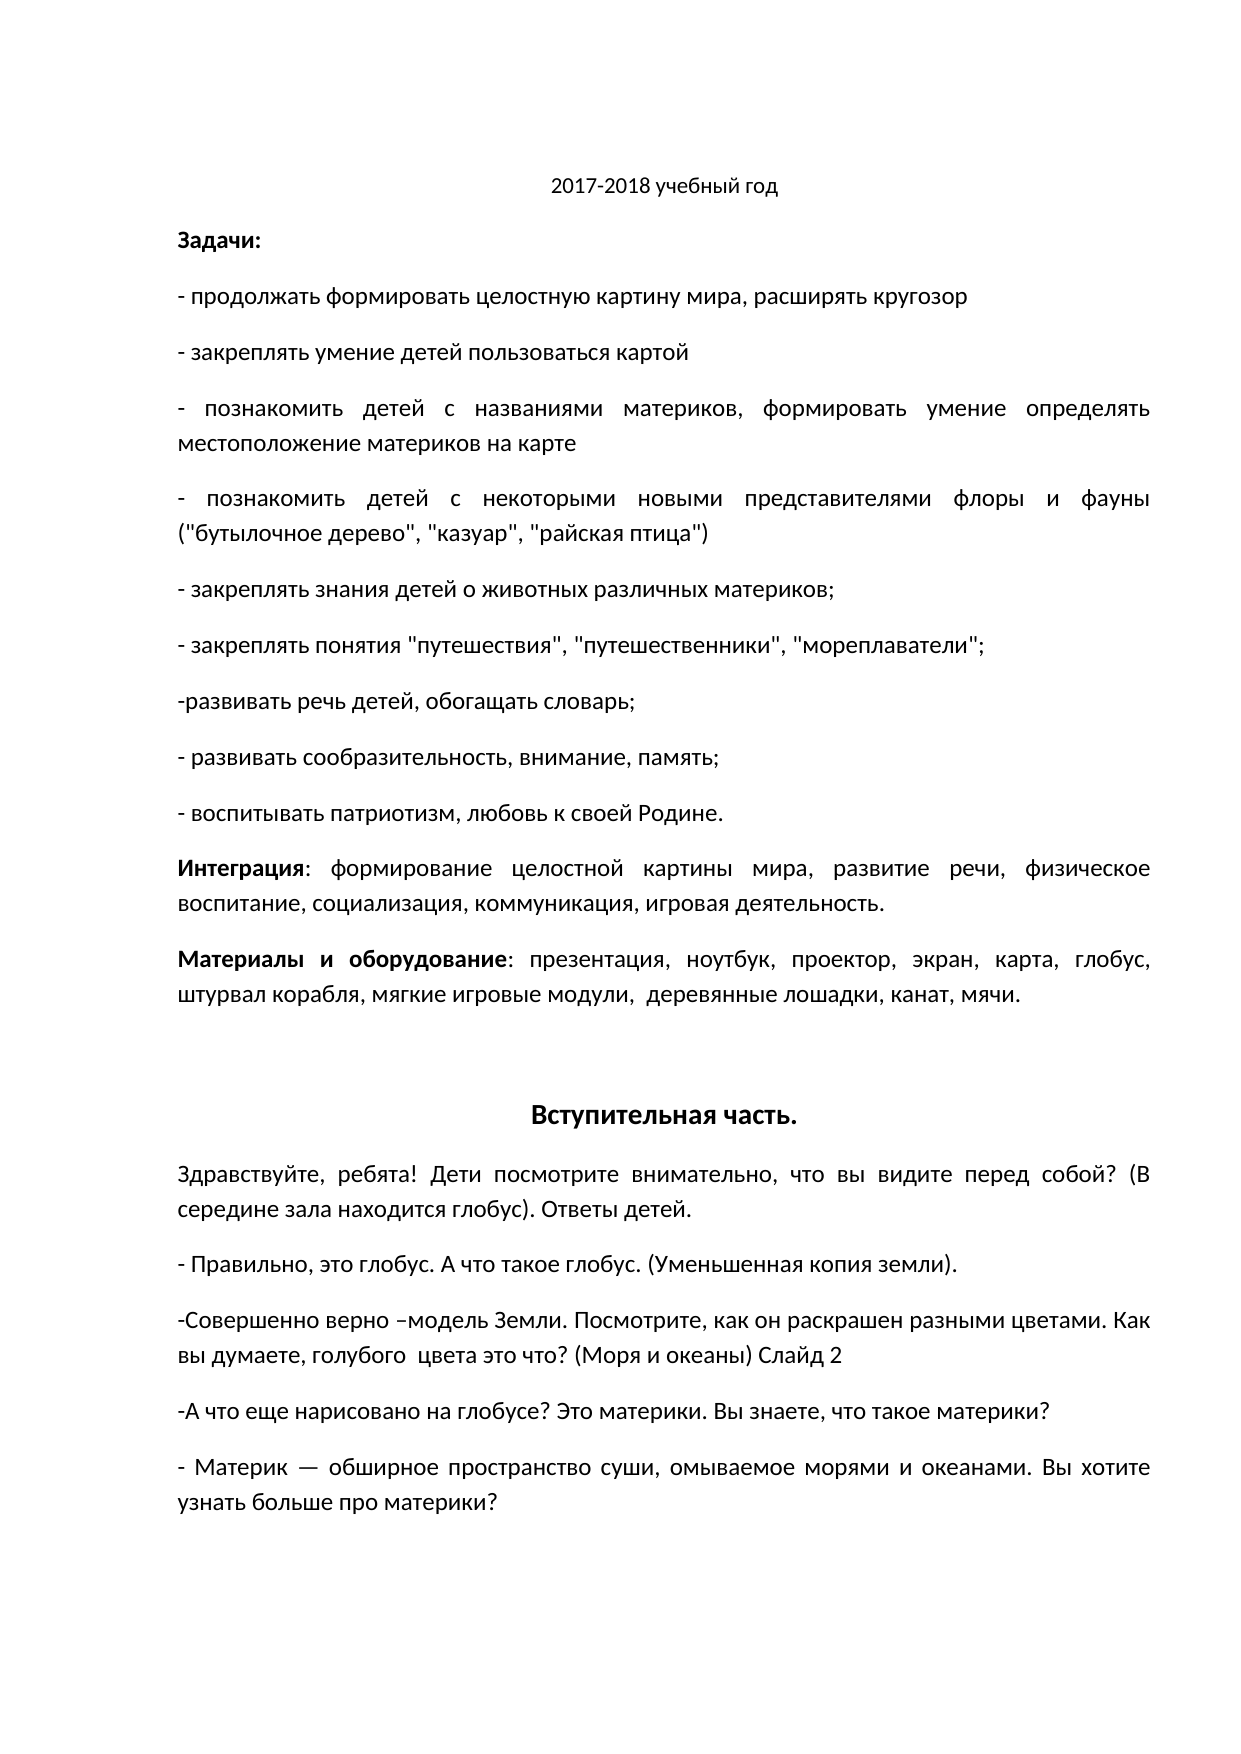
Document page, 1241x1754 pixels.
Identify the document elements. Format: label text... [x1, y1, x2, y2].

text -А что еще нарисовано на глобусе? Это материки. Вы знаете, что такое материки? [177, 1395, 1152, 1426]
text - Правильно, это глобус. А что такое глобус. (Уменьшенная копия земли). [177, 1248, 1152, 1279]
text -развивать речь детей, обогащать словарь; [177, 685, 1152, 716]
text Материалы и оборудование: презентация, ноутбук, проектор, экран, карта, глобус, штурвал корабля, мягкие игровые модули, деревянные лошадки, канат, мячи. [177, 943, 1152, 1009]
text - закреплять знания детей о животных различных материков; [177, 573, 1152, 604]
text - Материк — обширное пространство суши, омываемое морями и океанами. Вы хотите узнать больше про материки? [177, 1451, 1152, 1517]
text - развивать сообразительность, внимание, память; [177, 741, 1152, 771]
text 2017-2018 учебный год [177, 171, 1152, 199]
text - познакомить детей с некоторыми новыми представителями флоры и фауны ("бутылочное дерево", "казуар", "райская птица") [177, 482, 1152, 548]
text -Совершенно верно –модель Земли. Посмотрите, как он раскрашен разными цветами. Как вы думаете, голубого цвета это что? (Моря и океаны) Слайд 2 [177, 1304, 1152, 1370]
text Здравствуйте, ребята! Дети посмотрите внимательно, что вы видите перед собой? (В середине зала находится глобус). Ответы детей. [177, 1158, 1152, 1223]
text Интеграция: формирование целостной картины мира, развитие речи, физическое воспитание, социализация, коммуникация, игровая деятельность. [177, 852, 1152, 918]
text - воспитывать патриотизм, любовь к своей Родине. [177, 797, 1152, 827]
text Вступительная часть. [177, 1096, 1152, 1132]
text - познакомить детей с названиями материков, формировать умение определять местоположение материков на карте [177, 392, 1152, 457]
text - закреплять понятия "путешествия", "путешественники", "мореплаватели"; [177, 629, 1152, 660]
text Задачи: [177, 224, 1152, 255]
text - закреплять умение детей пользоваться картой [177, 336, 1152, 366]
text - продолжать формировать целостную картину мира, расширять кругозор [177, 280, 1152, 311]
